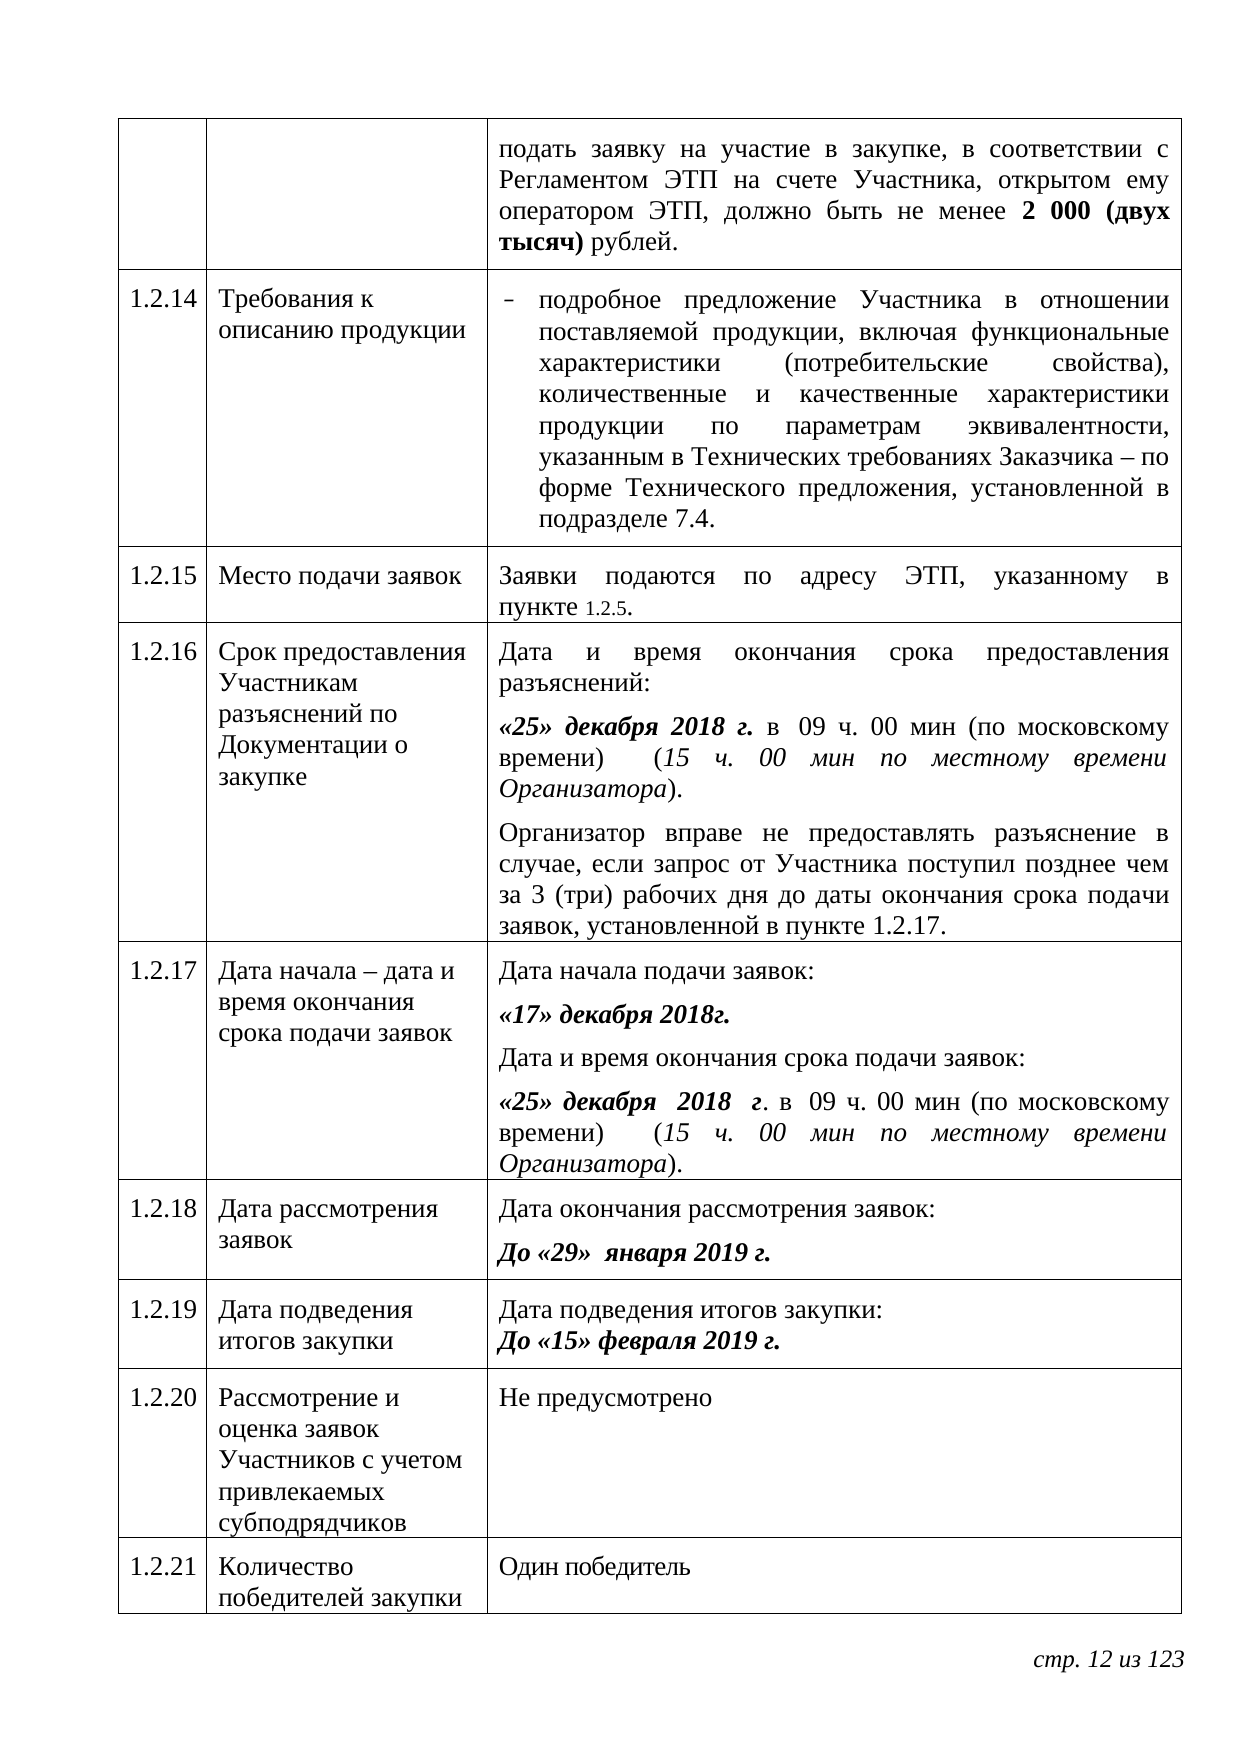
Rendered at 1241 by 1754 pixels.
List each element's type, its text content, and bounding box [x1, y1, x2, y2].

table_cell Дата подведения итогов закупки [207, 1280, 487, 1368]
table_cell Заявки подаются по адресу ЭТП, указанному в пункте 1.2.5. [488, 547, 1181, 622]
table_cell [119, 1369, 206, 1537]
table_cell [488, 119, 1181, 269]
table_cell Требования к описанию продукции [207, 270, 487, 546]
table_cell Один победитель [488, 1538, 1181, 1613]
table_cell [119, 270, 206, 546]
table_cell подробное предложение Участника в отношении поставляемой продукции, включая функциональные характеристики (потребительские свойства), количественные и качественные характеристики продукции по параметрам эквивалентности, указанным в Технических требованиях Заказчика – по форме Технического предложения, установленной в подразделе 7.4. [488, 270, 1181, 546]
table_cell Не предусмотрено [488, 1369, 1181, 1537]
table_cell Место подачи заявок [207, 547, 487, 622]
table_cell Дата и время окончания срока предоставления разъяснений: «25» декабря 2018 г. в 09 ч. 00 мин (по московскому времени) (15 ч. 00 мин по местному времени Организатора). Организатор вправе не предоставлять разъяснение в случае, если запрос от Участника поступил позднее чем за 3 (три) рабочих дня до даты окончания срока подачи заявок, установленной в пункте 1.2.17. [488, 623, 1181, 941]
table_cell Рассмотрение и оценка заявок Участников с учетом привлекаемых субподрядчиков [207, 1369, 487, 1537]
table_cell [207, 119, 487, 269]
table_cell Дата начала – дата и время окончания срока подачи заявок [207, 942, 487, 1178]
table_cell Дата подведения итогов закупки: До «15» февраля 2019 г. [488, 1280, 1181, 1368]
table_cell [119, 547, 206, 622]
table_cell Дата окончания рассмотрения заявок: До «29» января 2019 г. [488, 1180, 1181, 1279]
table_cell [119, 1180, 206, 1279]
table_cell [119, 942, 206, 1178]
table_cell Дата рассмотрения заявок [207, 1180, 487, 1279]
table_cell [119, 119, 206, 269]
table_cell Срок предоставления Участникам разъяснений по Документации о закупке [207, 623, 487, 941]
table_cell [207, 1538, 487, 1613]
table_cell [119, 1280, 206, 1368]
table_cell [119, 623, 206, 941]
table_cell Дата начала подачи заявок: «17» декабря 2018г. Дата и время окончания срока подачи заявок: «25» декабря 2018 г. в 09 ч. 00 мин (по московскому времени) (15 ч. 00 мин по местному времени Организатора). [488, 942, 1181, 1178]
table_cell [119, 1538, 206, 1613]
